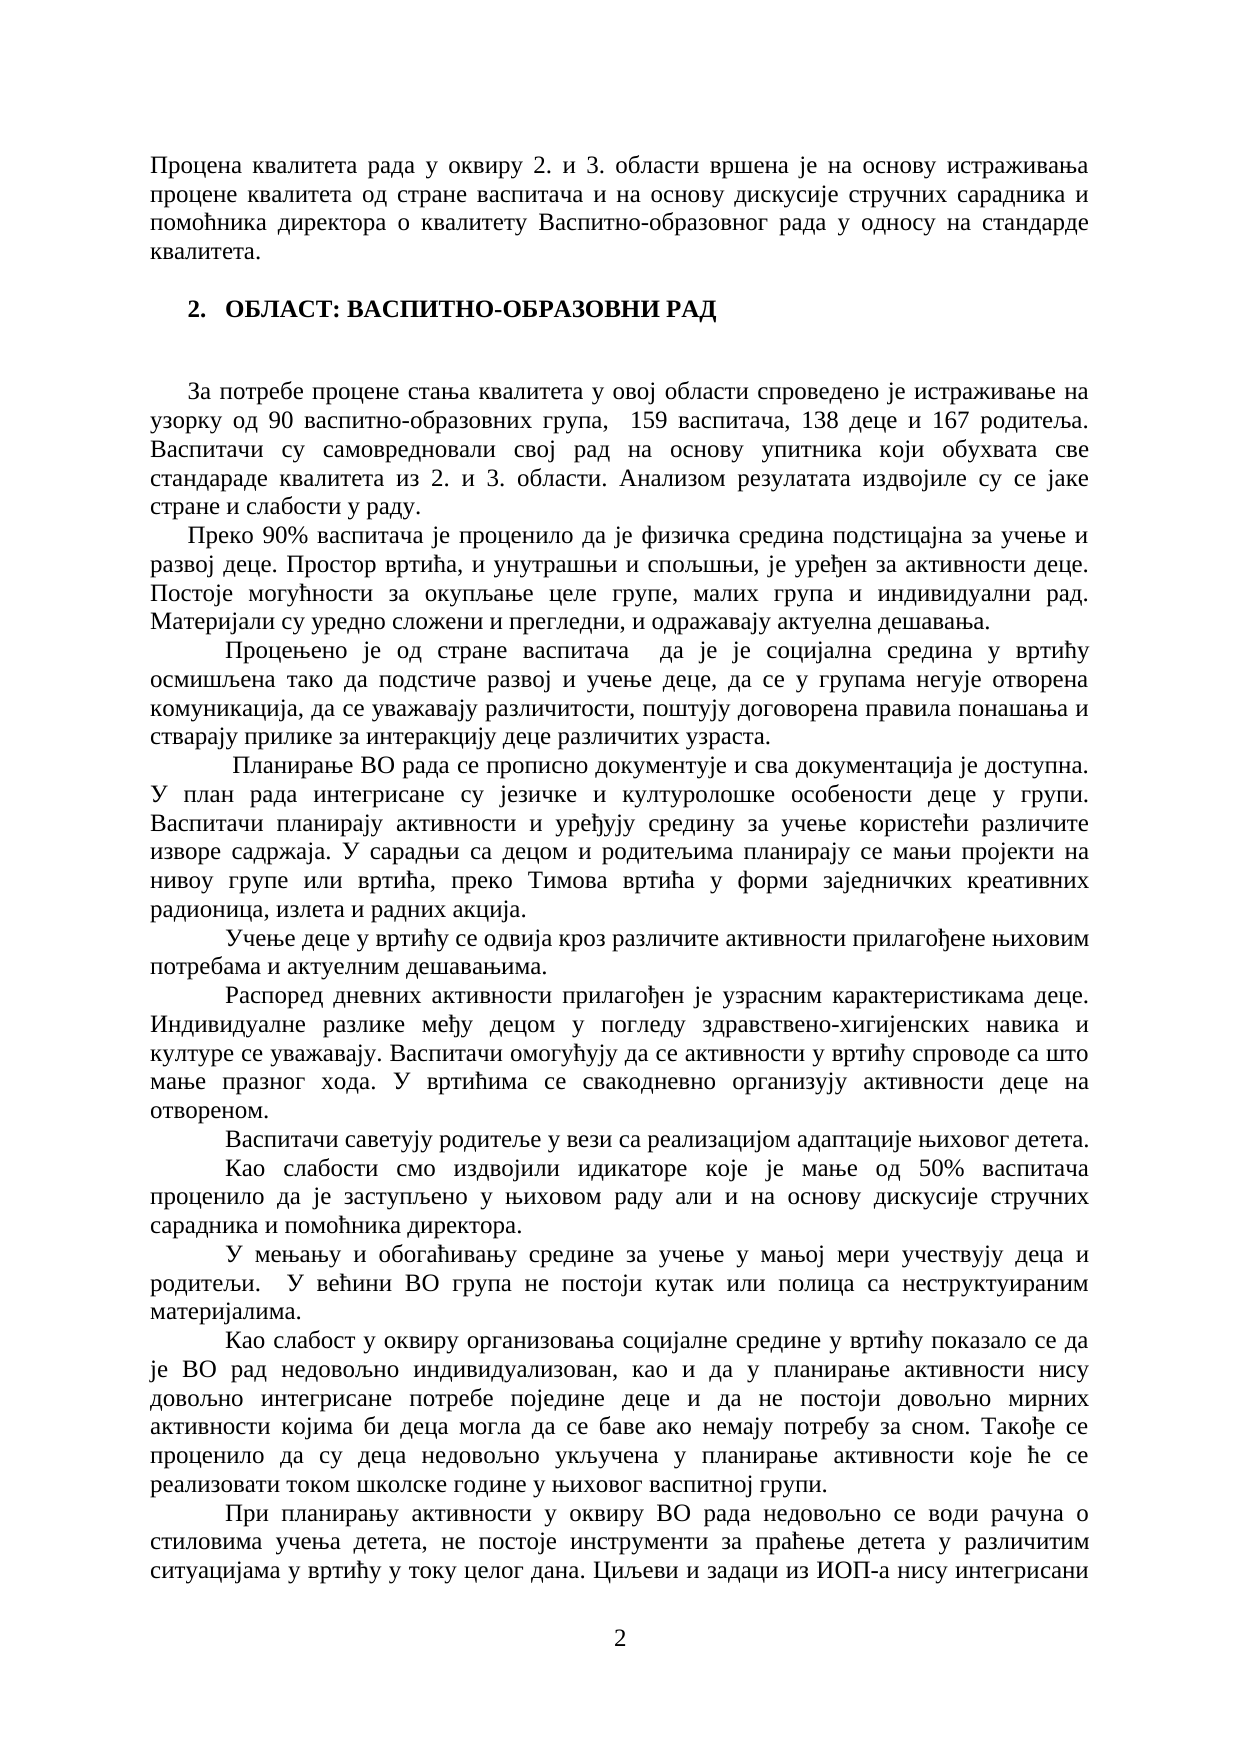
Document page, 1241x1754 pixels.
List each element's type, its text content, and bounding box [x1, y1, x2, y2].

text Као слабости смо издвојили идикаторе које је мање од 50% васпитача проценило да је заступљено у њиховом раду али и на основу дискусије стручних сарадника и помоћника директора. [150, 1153, 1090, 1239]
text У мењању и обогаћивању средине за учење у мањој мери учествују деца и родитељи. У већини ВО група не постоји кутак или полица са неструктуираним материјалима. [150, 1239, 1090, 1325]
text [150, 1498, 1090, 1584]
text Као слабост у оквиру организовања социјалне средине у вртићу показало се да је ВО рад недовољно индивидуализован, као и да у планирање активности нису довољно интегрисане потребе поједине деце и да не постоји довољно мирних активности којима би деца могла да се баве ако немају потребу за сном. Такође се проценило да су деца недовољно укључена у планирање активности које ће се реализовати током школске године у њиховог васпитној групи. [150, 1325, 1090, 1498]
text Преко 90% васпитача је проценило да је физичка средина подстицајна за учење и развој деце. Простор вртића, и унутрашњи и спољшњи, је уређен за активности деце. Постоје могућности за окупљање целе групе, малих група и индивидуални рад. Материјали су уредно сложени и прегледни, и одражавају актуелна дешавања. [150, 520, 1090, 635]
text Распоред дневних активности прилагођен је узрасним карактеристикама деце. Индивидуалне разлике међу децом у погледу здравствено-хигијенских навика и културе се уважавају. Васпитачи омогућују да се активности у вртићу спроводе са што мање празног хода. У вртићима се свакодневно организују активности деце на отвореном. [150, 980, 1090, 1124]
text Процена квалитета рада у оквиру 2. и 3. области вршена је на основу истраживања процене квалитета од стране васпитача и на основу дискусије стручних сарадника и помоћника директора о квалитету Васпитно-образовног рада у односу на стандарде квалитета. [150, 150, 1090, 265]
text Учење деце у вртићу се одвија кроз различите активности прилагођене њиховим потребама и актуелним дешавањима. [150, 923, 1090, 980]
text Васпитачи саветују родитеље у вези са реализацијом адаптације њиховог детета. [150, 1124, 1090, 1153]
text За потребе процене стања квалитета у овој области спроведено је истраживање на узорку од 90 васпитно-образовних група, 159 васпитача, 138 деце и 167 родитеља. Васпитачи су самовредновали свој рад на основу упитника који обухвата све стандараде квалитета из 2. и 3. области. Анализом резулатата издвојиле су се јаке стране и слабости у раду. [150, 376, 1090, 520]
list ОБЛАСТ: ВАСПИТНО-ОБРАЗОВНИ РАД [187, 294, 1090, 322]
text Планирање ВО рада се прописно документује и сва документација је доступна. У план рада интегрисане су језичке и културолошке особености деце у групи. Васпитачи планирају активности и уређују средину за учење користећи различите изворе садржаја. У сарадњи са децом и родитељима планирају се мањи пројекти на нивоу групе или вртића, преко Тимова вртића у форми заједничких креативних радионица, излета и радних акција. [150, 750, 1090, 923]
text Процењено је од стране васпитача да је је социјална средина у вртићу осмишљена тако да подстиче развој и учење деце, да се у групама негује отворена комуникација, да се уважавају различитости, поштују договорена правила понашања и стварају прилике за интеракцију деце различитих узраста. [150, 635, 1090, 750]
